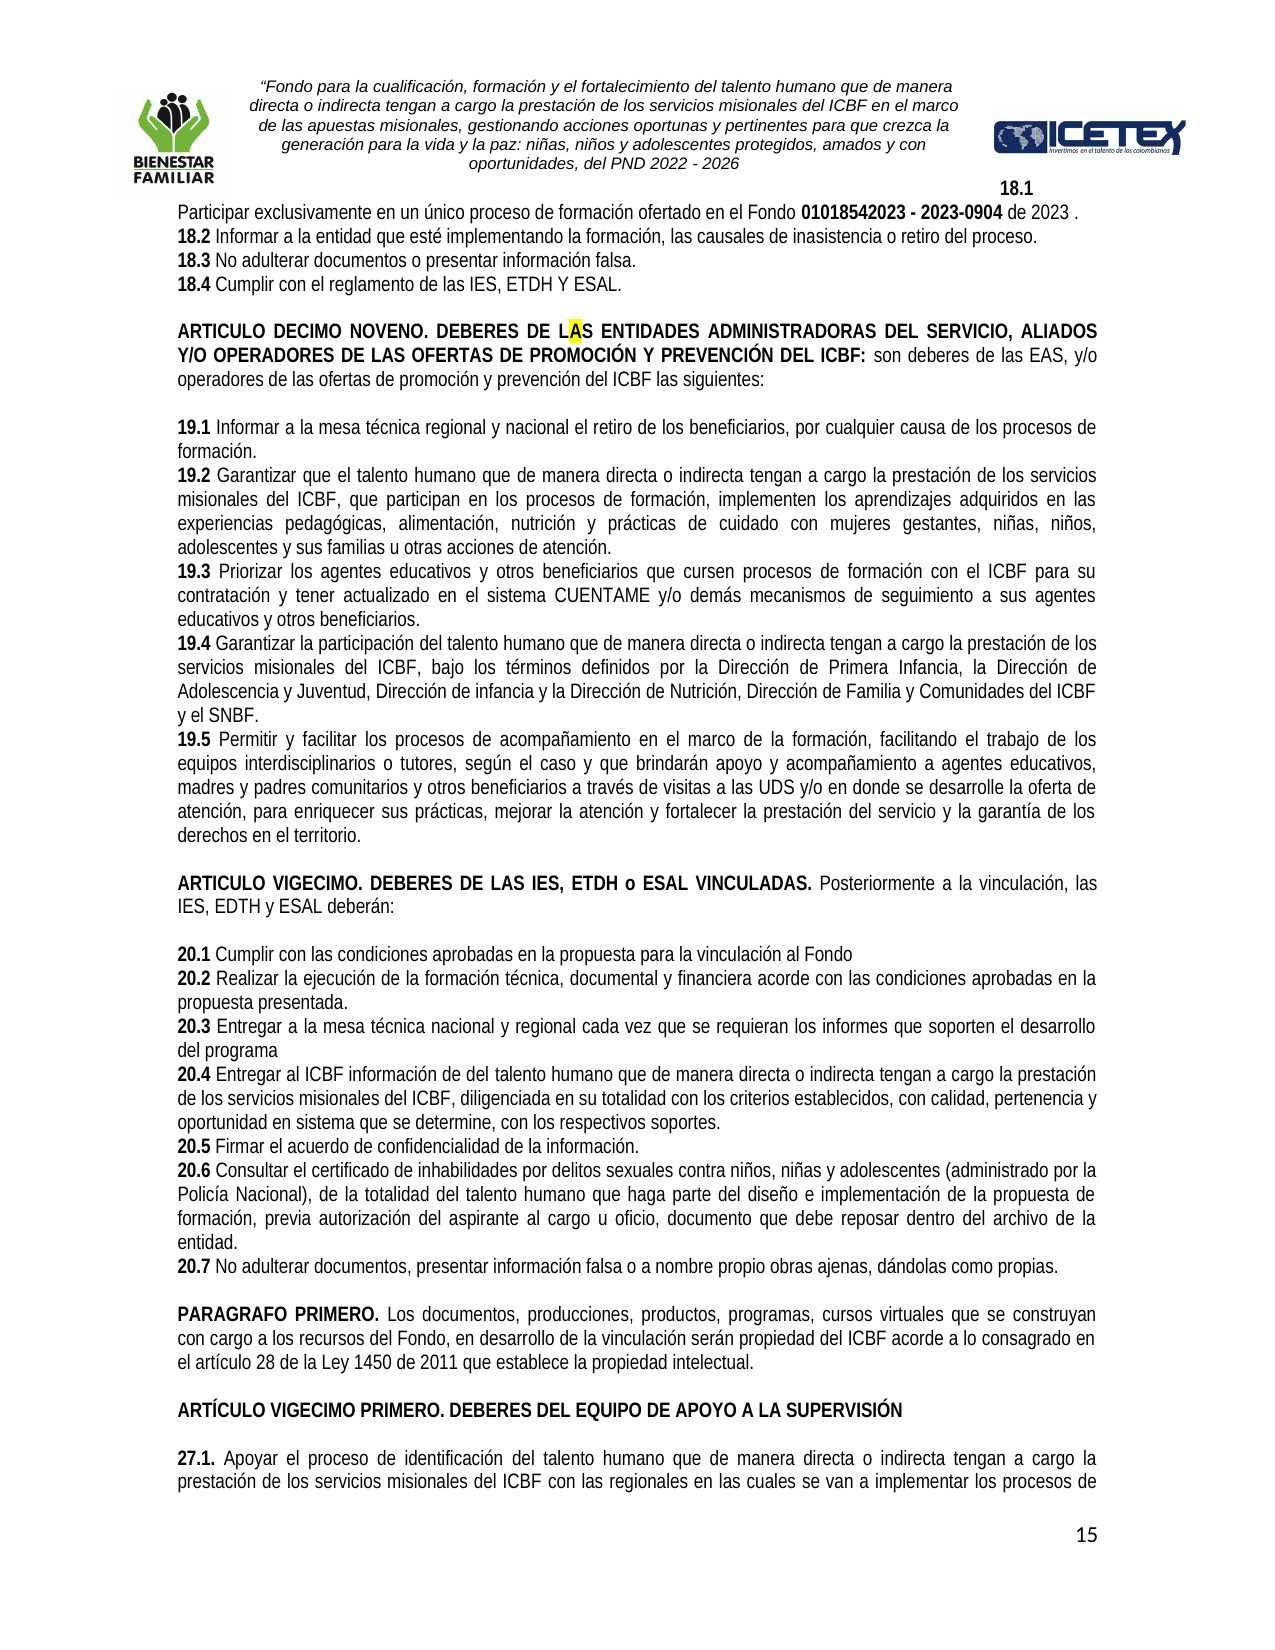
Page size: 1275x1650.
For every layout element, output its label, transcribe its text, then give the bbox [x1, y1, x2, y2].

text ARTICULO VIGECIMO. DEBERES DE LAS IES, ETDH o ESAL VINCULADAS. Posteriormente a la vinculación, las IES, EDTH y ESAL deberán: [177, 870, 1098, 918]
text 20.6 Consultar el certificado de inhabilidades por delitos sexuales contra niños, niñas y adolescentes (administrado por la Policía Nacional), de la totalidad del talento humano que haga parte del diseño e implementación de la propuesta de formación, previa autorización del aspirante al cargo u oficio, documento que debe reposar dentro del archivo de la entidad. [177, 1158, 1098, 1254]
text 19.1 Informar a la mesa técnica regional y nacional el retiro de los beneficiarios, por cualquier causa de los procesos de formación. [177, 415, 1098, 463]
text ARTÍCULO VIGECIMO PRIMERO. DEBERES DEL EQUIPO DE APOYO A LA SUPERVISIÓN [177, 1397, 1098, 1421]
picture [115, 89, 229, 196]
text 20.3 Entregar a la mesa técnica nacional y regional cada vez que se requieran los informes que soporten el desarrollo del programa [177, 1014, 1098, 1062]
text 20.5 Firmar el acuerdo de confidencialidad de la información. [177, 1134, 1098, 1158]
text 19.2 Garantizar que el talento humano que de manera directa o indirecta tengan a cargo la prestación de los servicios misionales del ICBF, que participan en los procesos de formación, implementen los aprendizajes adquiridos en las experiencias pedagógicas, alimentación, nutrición y prácticas de cuidado con mujeres gestantes, niñas, niños, adolescentes y sus familias u otras acciones de atención. [177, 463, 1098, 559]
text 19.3 Priorizar los agentes educativos y otros beneficiarios que cursen procesos de formación con el ICBF para su contratación y tener actualizado en el sistema CUENTAME y/o demás mecanismos de seguimiento a sus agentes educativos y otros beneficiarios. [177, 559, 1098, 631]
picture [992, 110, 1186, 158]
text 18.3 No adulterar documentos o presentar información falsa. [177, 247, 1098, 271]
text 18.2 Informar a la entidad que esté implementando la formación, las causales de inasistencia o retiro del proceso. [177, 223, 1098, 247]
text 20.2 Realizar la ejecución de la formación técnica, documental y financiera acorde con las condiciones aprobadas en la propuesta presentada. [177, 966, 1098, 1014]
text 19.5 Permitir y facilitar los procesos de acompañamiento en el marco de la formación, facilitando el trabajo de los equipos interdisciplinarios o tutores, según el caso y que brindarán apoyo y acompañamiento a agentes educativos, madres y padres comunitarios y otros beneficiarios a través de visitas a las UDS y/o en donde se desarrolle la oferta de atención, para enriquecer sus prácticas, mejorar la atención y fortalecer la prestación del servicio y la garantía de los derechos en el territorio. [177, 727, 1098, 846]
text ARTICULO DECIMO NOVENO. DEBERES DE LAS ENTIDADES ADMINISTRADORAS DEL SERVICIO, ALIADOS Y/O OPERADORES DE LAS OFERTAS DE PROMOCIÓN Y PREVENCIÓN DEL ICBF: son deberes de las EAS, y/o operadores de las ofertas de promoción y prevención del ICBF las siguientes: [177, 319, 1098, 391]
text 18.1 Participar exclusivamente en un único proceso de formación ofertado en el Fondo 01018542023 - 2023-0904 de 2023 . [177, 176, 1098, 223]
text PARAGRAFO PRIMERO. Los documentos, producciones, productos, programas, cursos virtuales que se construyan con cargo a los recursos del Fondo, en desarrollo de la vinculación serán propiedad del ICBF acorde a lo consagrado en el artículo 28 de la Ley 1450 de 2011 que establece la propiedad intelectual. [177, 1302, 1098, 1373]
text 20.1 Cumplir con las condiciones aprobadas en la propuesta para la vinculación al Fondo [177, 942, 1098, 966]
text 20.7 No adulterar documentos, presentar información falsa o a nombre propio obras ajenas, dándolas como propias. [177, 1254, 1098, 1278]
text 18.4 Cumplir con el reglamento de las IES, ETDH Y ESAL. [177, 271, 1098, 295]
text 20.4 Entregar al ICBF información de del talento humano que de manera directa o indirecta tengan a cargo la prestación de los servicios misionales del ICBF, diligenciada en su totalidad con los criterios establecidos, con calidad, pertenencia y oportunidad en sistema que se determine, con los respectivos soportes. [177, 1062, 1098, 1134]
text 19.4 Garantizar la participación del talento humano que de manera directa o indirecta tengan a cargo la prestación de los servicios misionales del ICBF, bajo los términos definidos por la Dirección de Primera Infancia, la Dirección de Adolescencia y Juventud, Dirección de infancia y la Dirección de Nutrición, Dirección de Familia y Comunidades del ICBF y el SNBF. [177, 631, 1098, 727]
